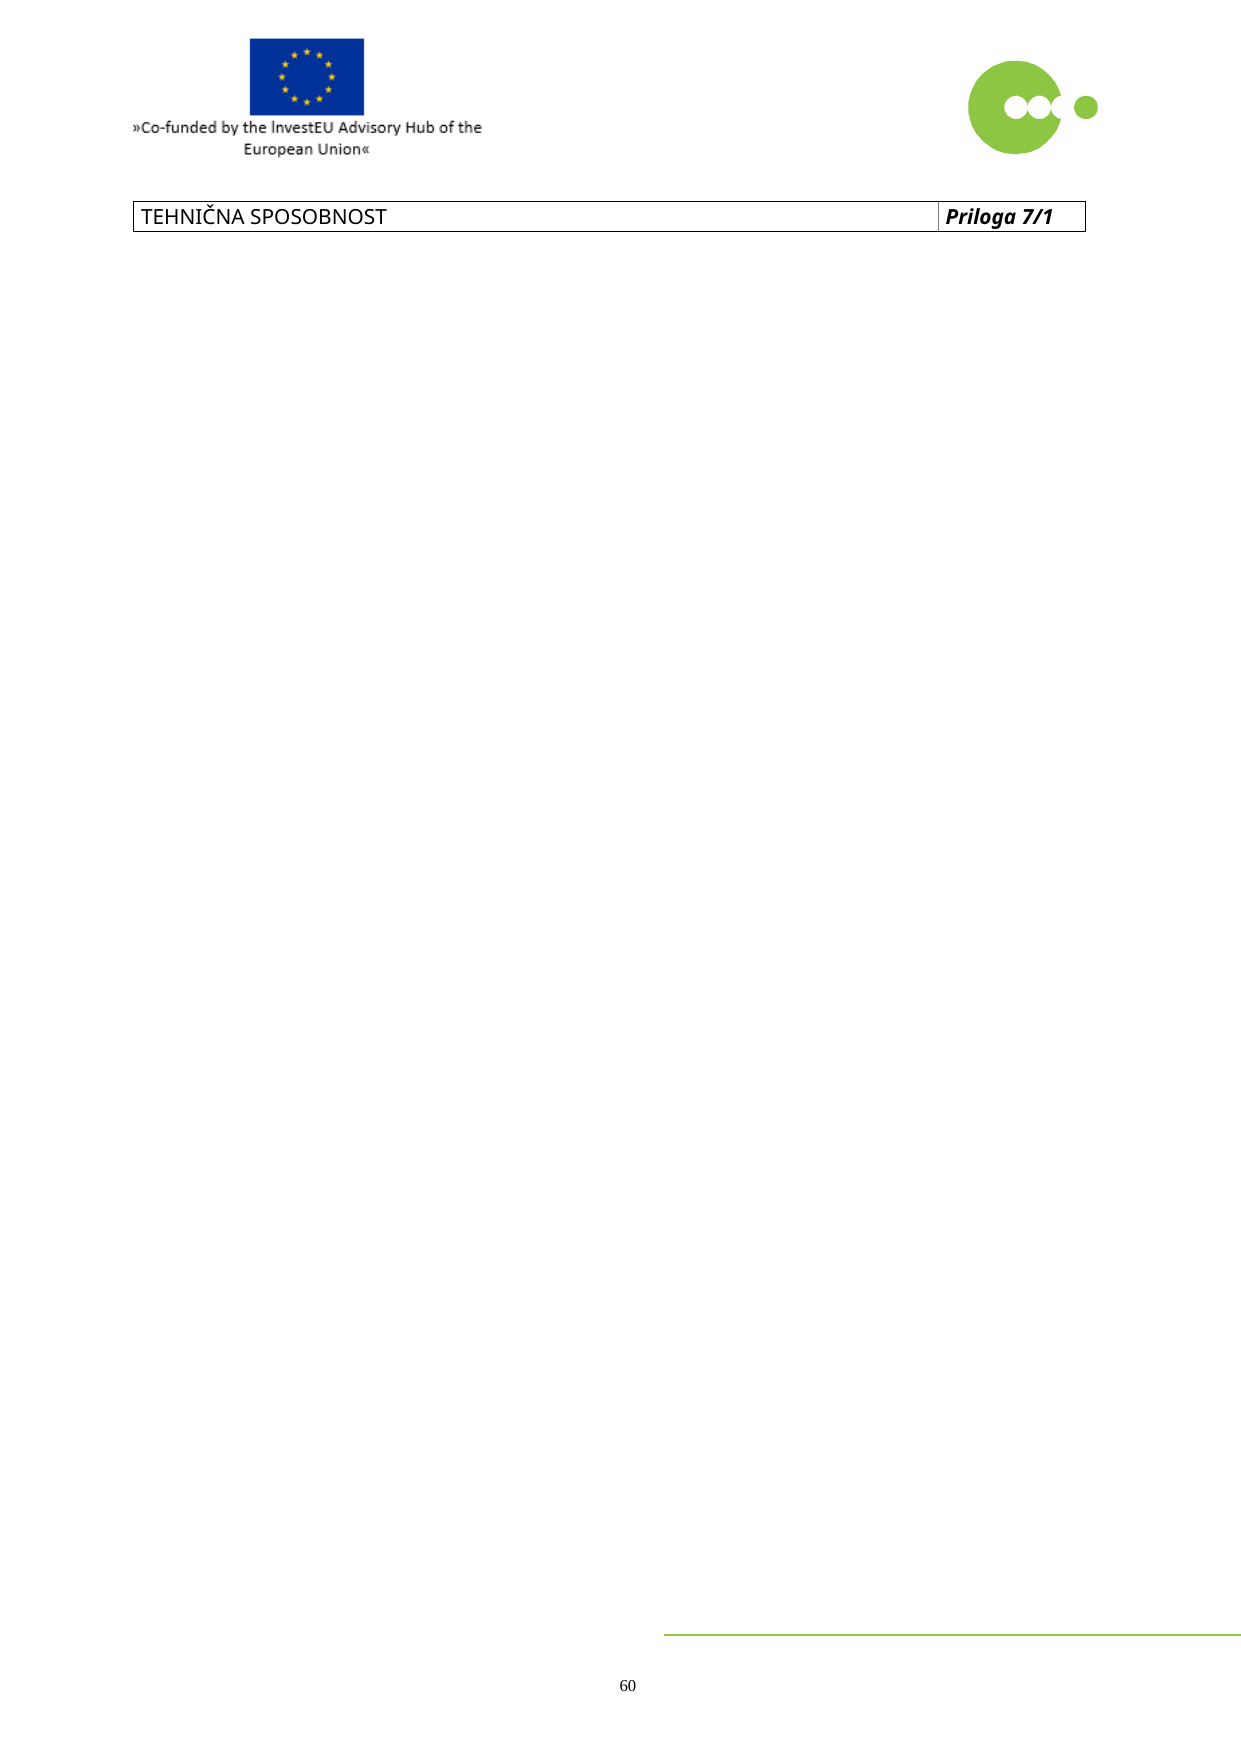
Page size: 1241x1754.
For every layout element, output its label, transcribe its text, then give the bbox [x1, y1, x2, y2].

table_header TEHNIČNA SPOSOBNOST [134, 202, 938, 231]
table_header Priloga 7/1 [939, 202, 1085, 231]
picture [132, 24, 485, 160]
